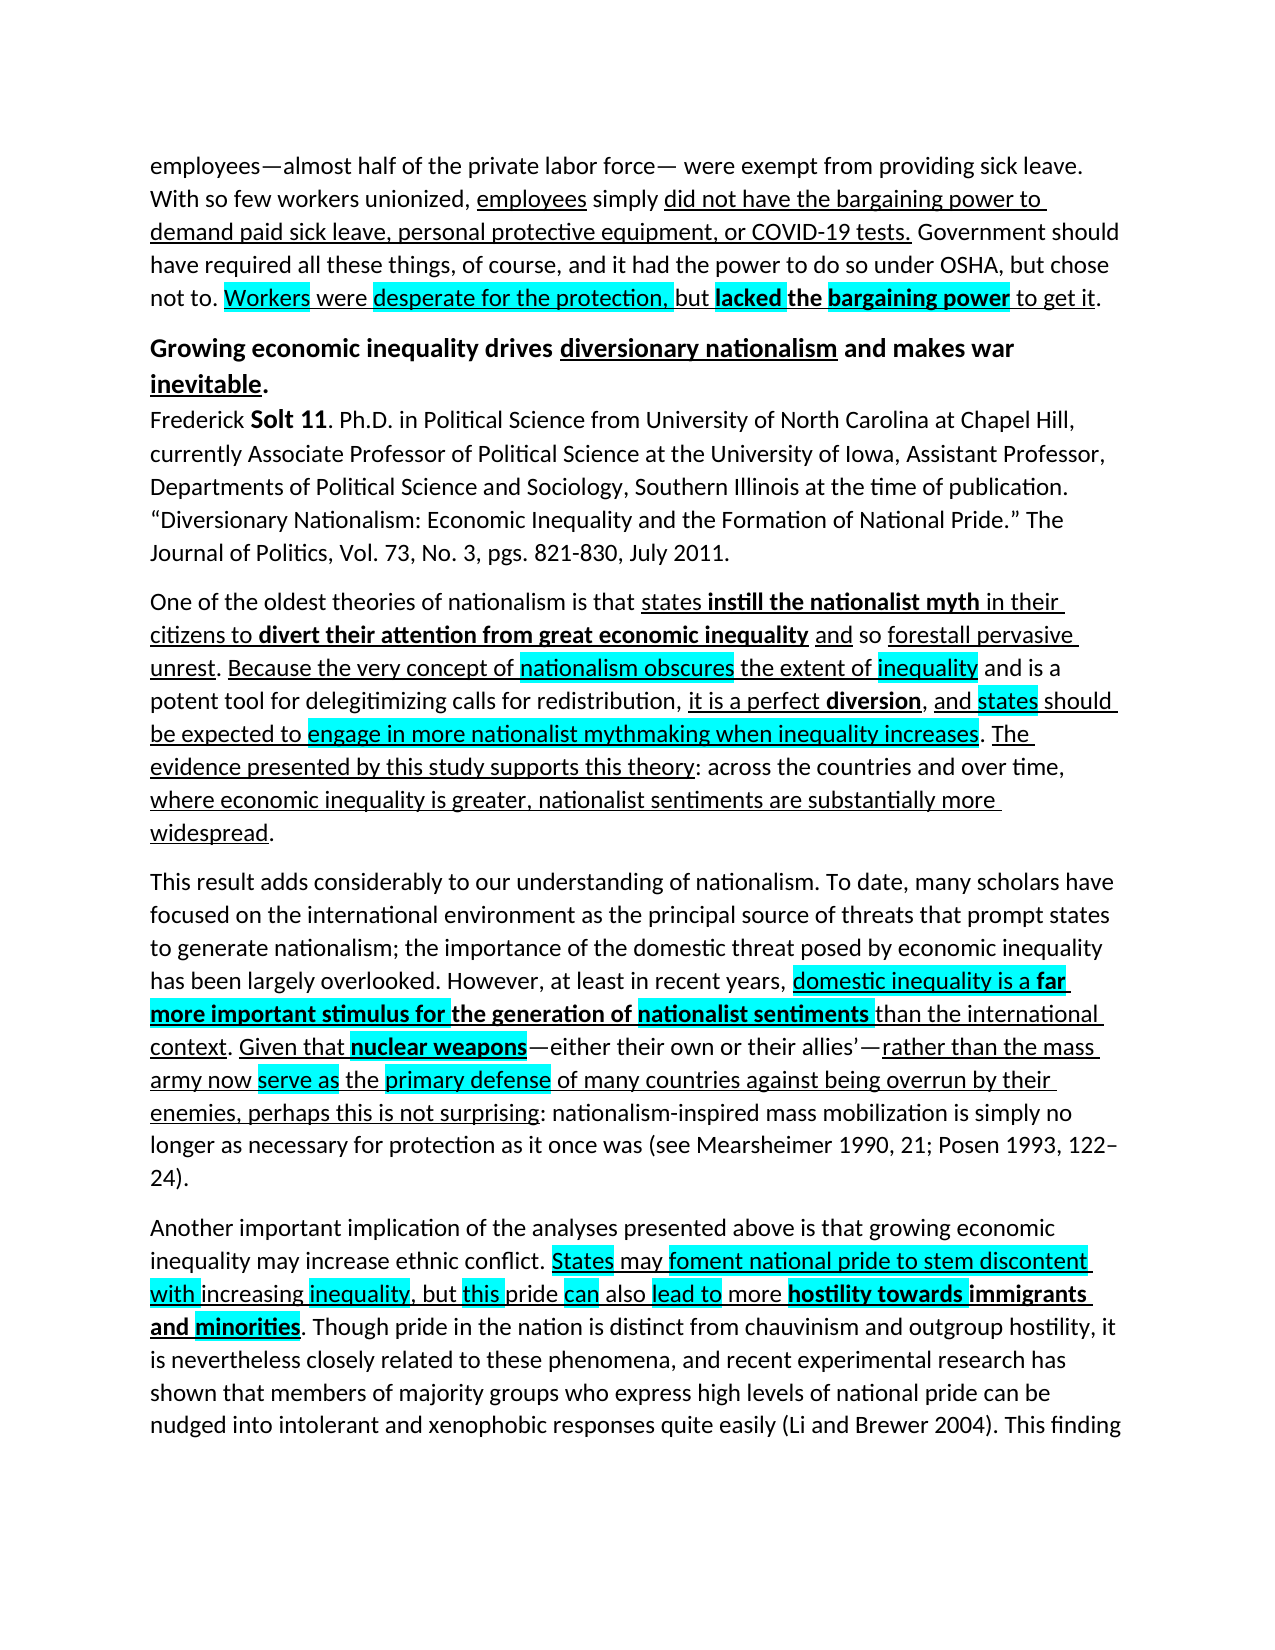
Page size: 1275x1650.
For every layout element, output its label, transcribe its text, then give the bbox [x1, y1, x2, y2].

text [150, 1212, 1125, 1440]
text This result adds considerably to our understanding of nationalism. To date, many scholars have focused on the international environment as the principal source of threats that prompt states to generate nationalism; the importance of the domestic threat posed by economic inequality has been largely overlooked. However, at least in recent years, domestic inequality is a far more important stimulus for the generation of nationalist sentiments than the international context. Given that nuclear weapons—either their own or their allies’—rather than the mass army now serve as the primary defense of many countries against being overrun by their enemies, perhaps this is not surprising: nationalism-inspired mass mobilization is simply no longer as necessary for protection as it once was (see Mearsheimer 1990, 21; Posen 1993, 122–24). [150, 866, 1125, 1193]
text One of the oldest theories of nationalism is that states instill the nationalist myth in their citizens to divert their attention from great economic inequality and so forestall pervasive unrest. Because the very concept of nationalism obscures the extent of inequality and is a potent tool for delegitimizing calls for redistribution, it is a perfect diversion, and states should be expected to engage in more nationalist mythmaking when inequality increases. The evidence presented by this study supports this theory: across the countries and over time, where economic inequality is greater, nationalist sentiments are substantially more widespread. [150, 586, 1125, 847]
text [150, 150, 1125, 312]
subtitle Growing economic inequality drives diversionary nationalism and makes war inevitable. [150, 331, 1125, 400]
text Frederick Solt 11. Ph.D. in Political Science from University of North Carolina at Chapel Hill, currently Associate Professor of Political Science at the University of Iowa, Assistant Professor, Departments of Political Science and Sociology, Southern Illinois at the time of publication. “Diversionary Nationalism: Economic Inequality and the Formation of National Pride.” The Journal of Politics, Vol. 73, No. 3, pgs. 821-830, July 2011. [150, 402, 1125, 567]
